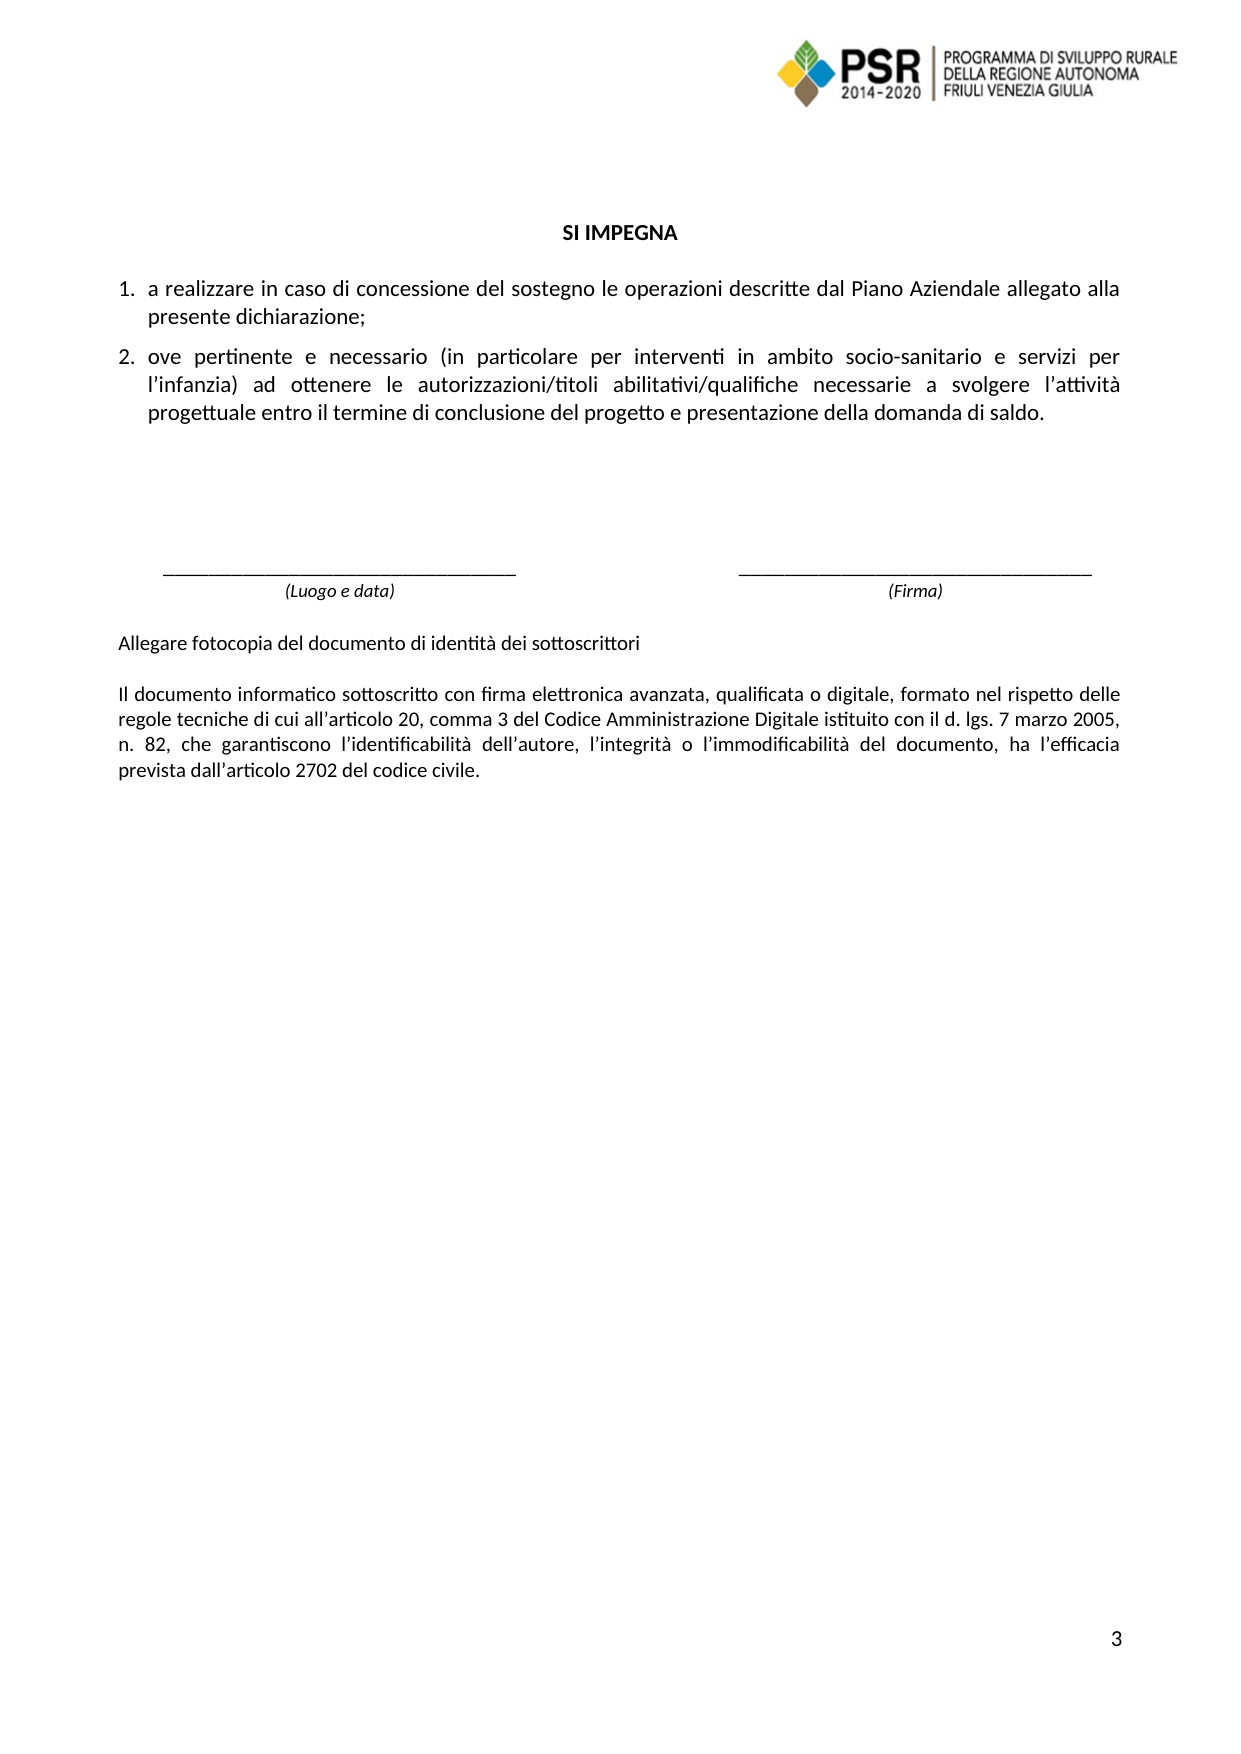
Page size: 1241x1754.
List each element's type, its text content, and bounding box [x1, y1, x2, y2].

text (Luogo e data) (Firma) [118, 579, 1122, 602]
list ove pertinente e necessario (in particolare per interventi in ambito socio-sanitario e servizi per l’infanzia) ad ottenere le autorizzazioni/titoli abilitativi/qualifiche necessarie a svolgere l’attività progettuale entro il termine di conclusione del progetto e presentazione della domanda di saldo. [118, 342, 1122, 426]
picture [767, 38, 1181, 110]
list a realizzare in caso di concessione del sostegno le operazioni descritte dal Piano Aziendale allegato alla presente dichiarazione; [118, 274, 1122, 330]
text _______________________________ _______________________________ [118, 551, 1122, 579]
text SI IMPEGNA [118, 218, 1122, 246]
text Allegare fotocopia del documento di identità dei sottoscrittori [118, 630, 1122, 655]
text Il documento informatico sottoscritto con firma elettronica avanzata, qualificata o digitale, formato nel rispetto delle regole tecniche di cui all’articolo 20, comma 3 del Codice Amministrazione Digitale istituito con il d. lgs. 7 marzo 2005, n. 82, che garantiscono l’identificabilità dell’autore, l’integrità o l’immodificabilità del documento, ha l’efficacia prevista dall’articolo 2702 del codice civile. [118, 681, 1122, 782]
